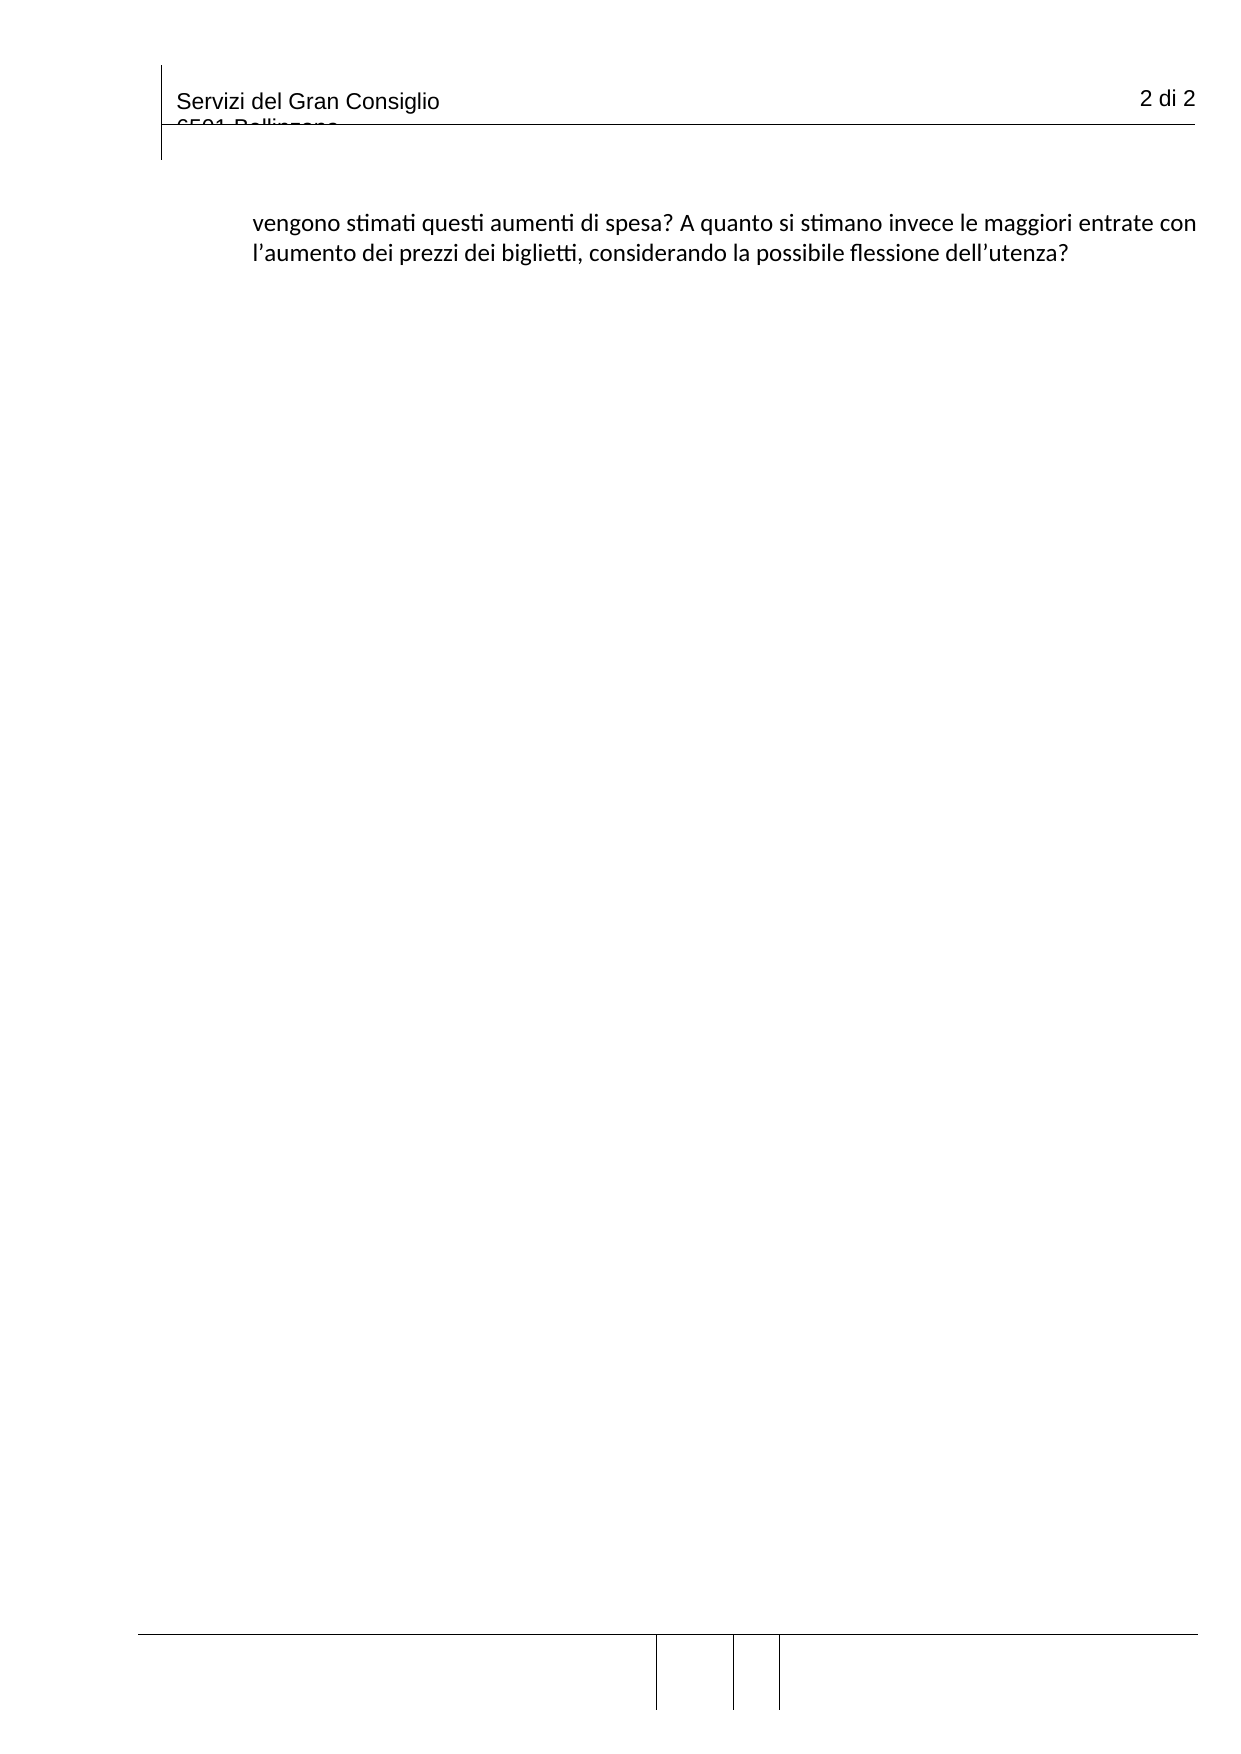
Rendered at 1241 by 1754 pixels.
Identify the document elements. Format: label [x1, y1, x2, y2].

list [215, 207, 1198, 268]
